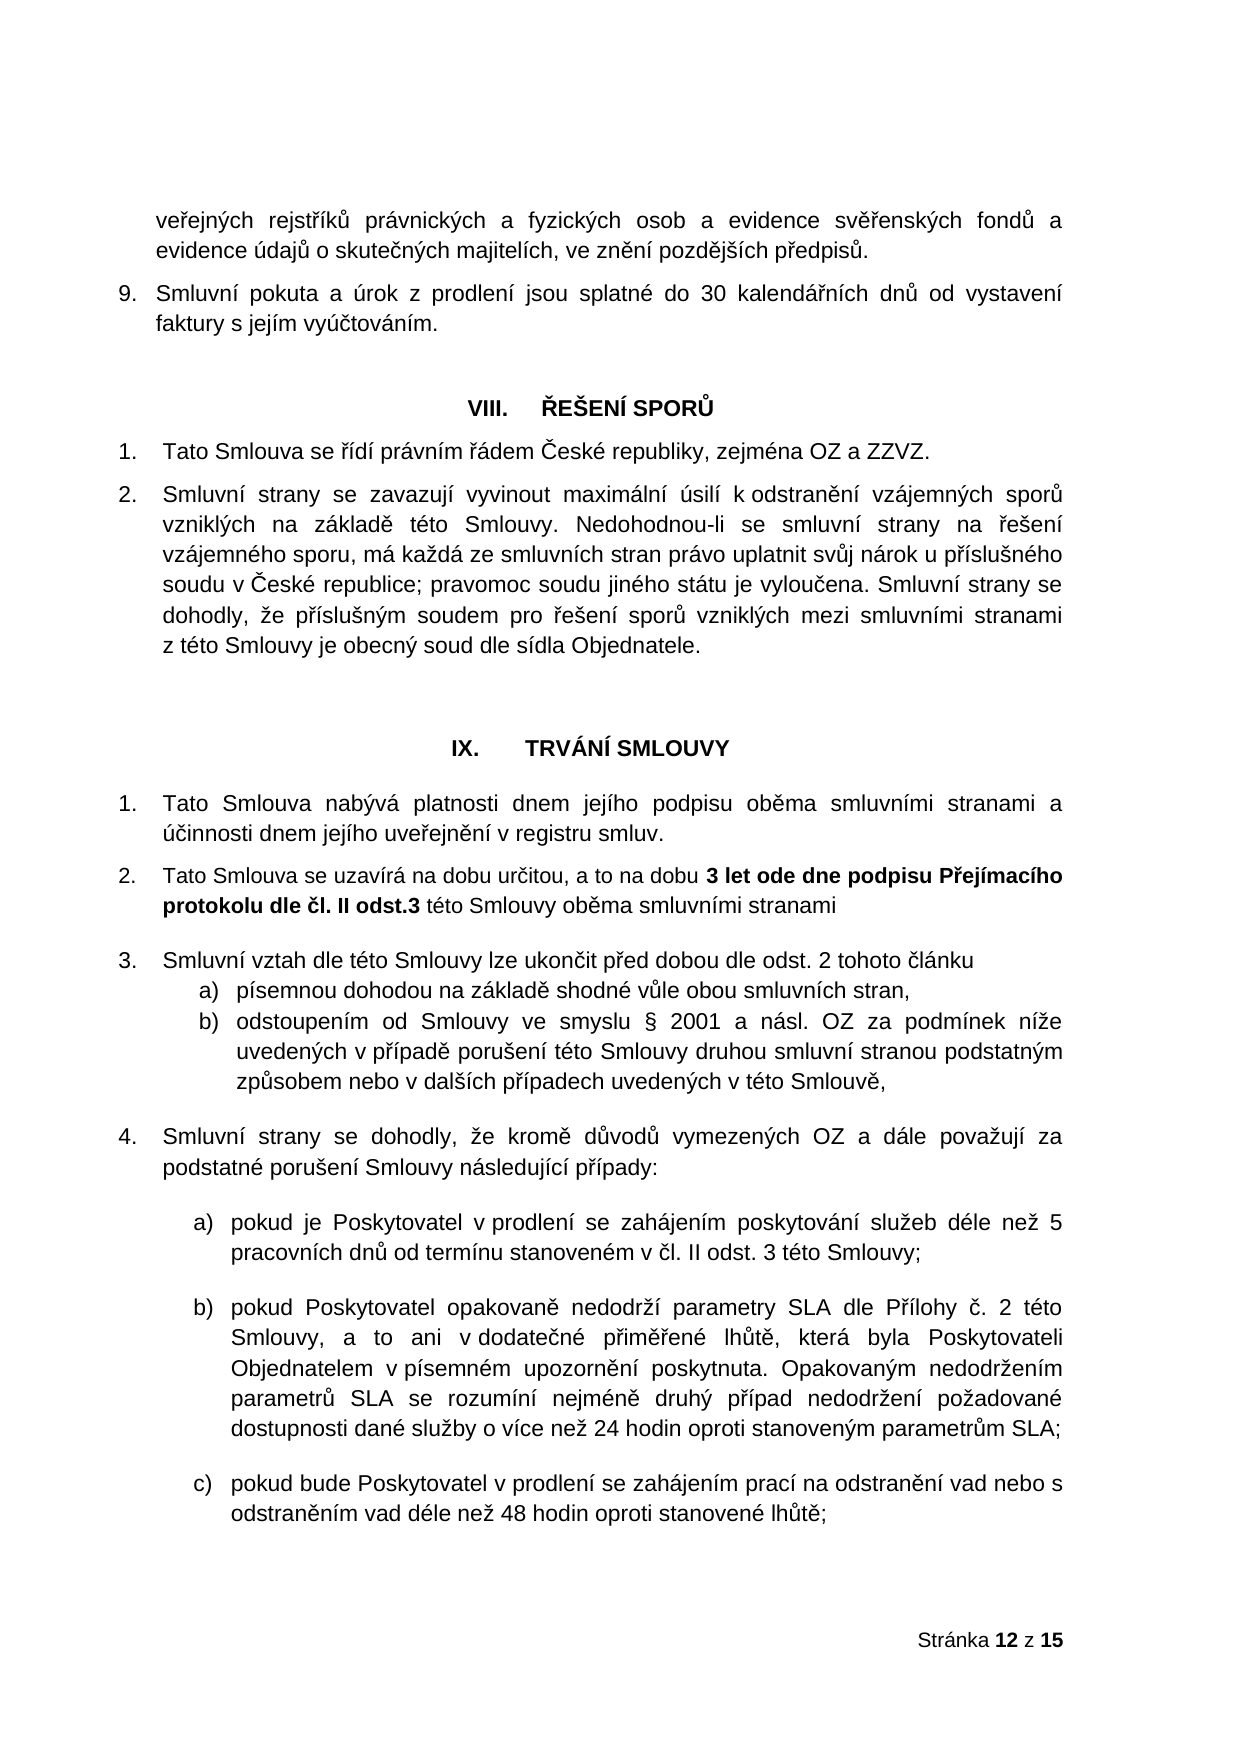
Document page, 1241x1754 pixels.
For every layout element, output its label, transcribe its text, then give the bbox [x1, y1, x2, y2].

list Smluvní pokuta a úrok z prodlení jsou splatné do 30 kalendářních dnů od vystavení faktury s jejím vyúčtováním. [118, 280, 1063, 336]
list Tato Smlouva nabývá platnosti dnem jejího podpisu oběma smluvními stranami a účinnosti dnem jejího uveřejnění v registru smluv. [118, 790, 1063, 847]
list Smluvní vztah dle této Smlouvy lze ukončit před dobou dle odst. 2 tohoto článku [118, 947, 1063, 974]
list písemnou dohodou na základě shodné vůle obou smluvních stran, [199, 977, 1063, 1004]
text IX. TRVÁNÍ SMLOUVY [118, 735, 1063, 761]
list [118, 207, 1063, 263]
list pokud je Poskytovatel v prodlení se zahájením poskytování služeb déle než 5 pracovních dnů od termínu stanoveném v čl. II odst. 3 této Smlouvy; [193, 1209, 1063, 1265]
list pokud bude Poskytovatel v prodlení se zahájením prací na odstranění vad nebo s odstraněním vad déle než 48 hodin oproti stanovené lhůtě; [193, 1470, 1063, 1527]
list odstoupením od Smlouvy ve smyslu § 2001 a násl. OZ za podmínek níže uvedených v případě porušení této Smlouvy druhou smluvní stranou podstatným způsobem nebo v dalších případech uvedených v této Smlouvě, [199, 1008, 1063, 1094]
list Smluvní strany se zavazují vyvinout maximální úsilí k odstranění vzájemných sporů vzniklých na základě této Smlouvy. Nedohodnou-li se smluvní strany na řešení vzájemného sporu, má každá ze smluvních stran právo uplatnit svůj nárok u příslušného soudu v České republice; pravomoc soudu jiného státu je vyloučena. Smluvní strany se dohodly, že příslušným soudem pro řešení sporů vzniklých mezi smluvními stranami z této Smlouvy je obecný soud dle sídla Objednatele. [118, 481, 1063, 658]
list Tato Smlouva se řídí právním řádem České republiky, zejména OZ a ZZVZ. [118, 438, 1063, 464]
list pokud Poskytovatel opakovaně nedodrží parametry SLA dle Přílohy č. 2 této Smlouvy, a to ani v dodatečné přiměřené lhůtě, která byla Poskytovateli Objednatelem v písemném upozornění poskytnuta. Opakovaným nedodržením parametrů SLA se rozumíní nejméně druhý případ nedodržení požadované dostupnosti dané služby o více než 24 hodin oproti stanoveným parametrům SLA; [193, 1294, 1063, 1441]
list Smluvní strany se dohodly, že kromě důvodů vymezených OZ a dále považují za podstatné porušení Smlouvy následující případy: [118, 1123, 1063, 1180]
list Tato Smlouva se uzavírá na dobu určitou, a to na dobu 3 let ode dne podpisu Přejímacího protokolu dle čl. II odst.3 této Smlouvy oběma smluvními stranami [118, 863, 1063, 918]
text VIII. ŘEŠENÍ SPORŮ [118, 395, 1063, 422]
